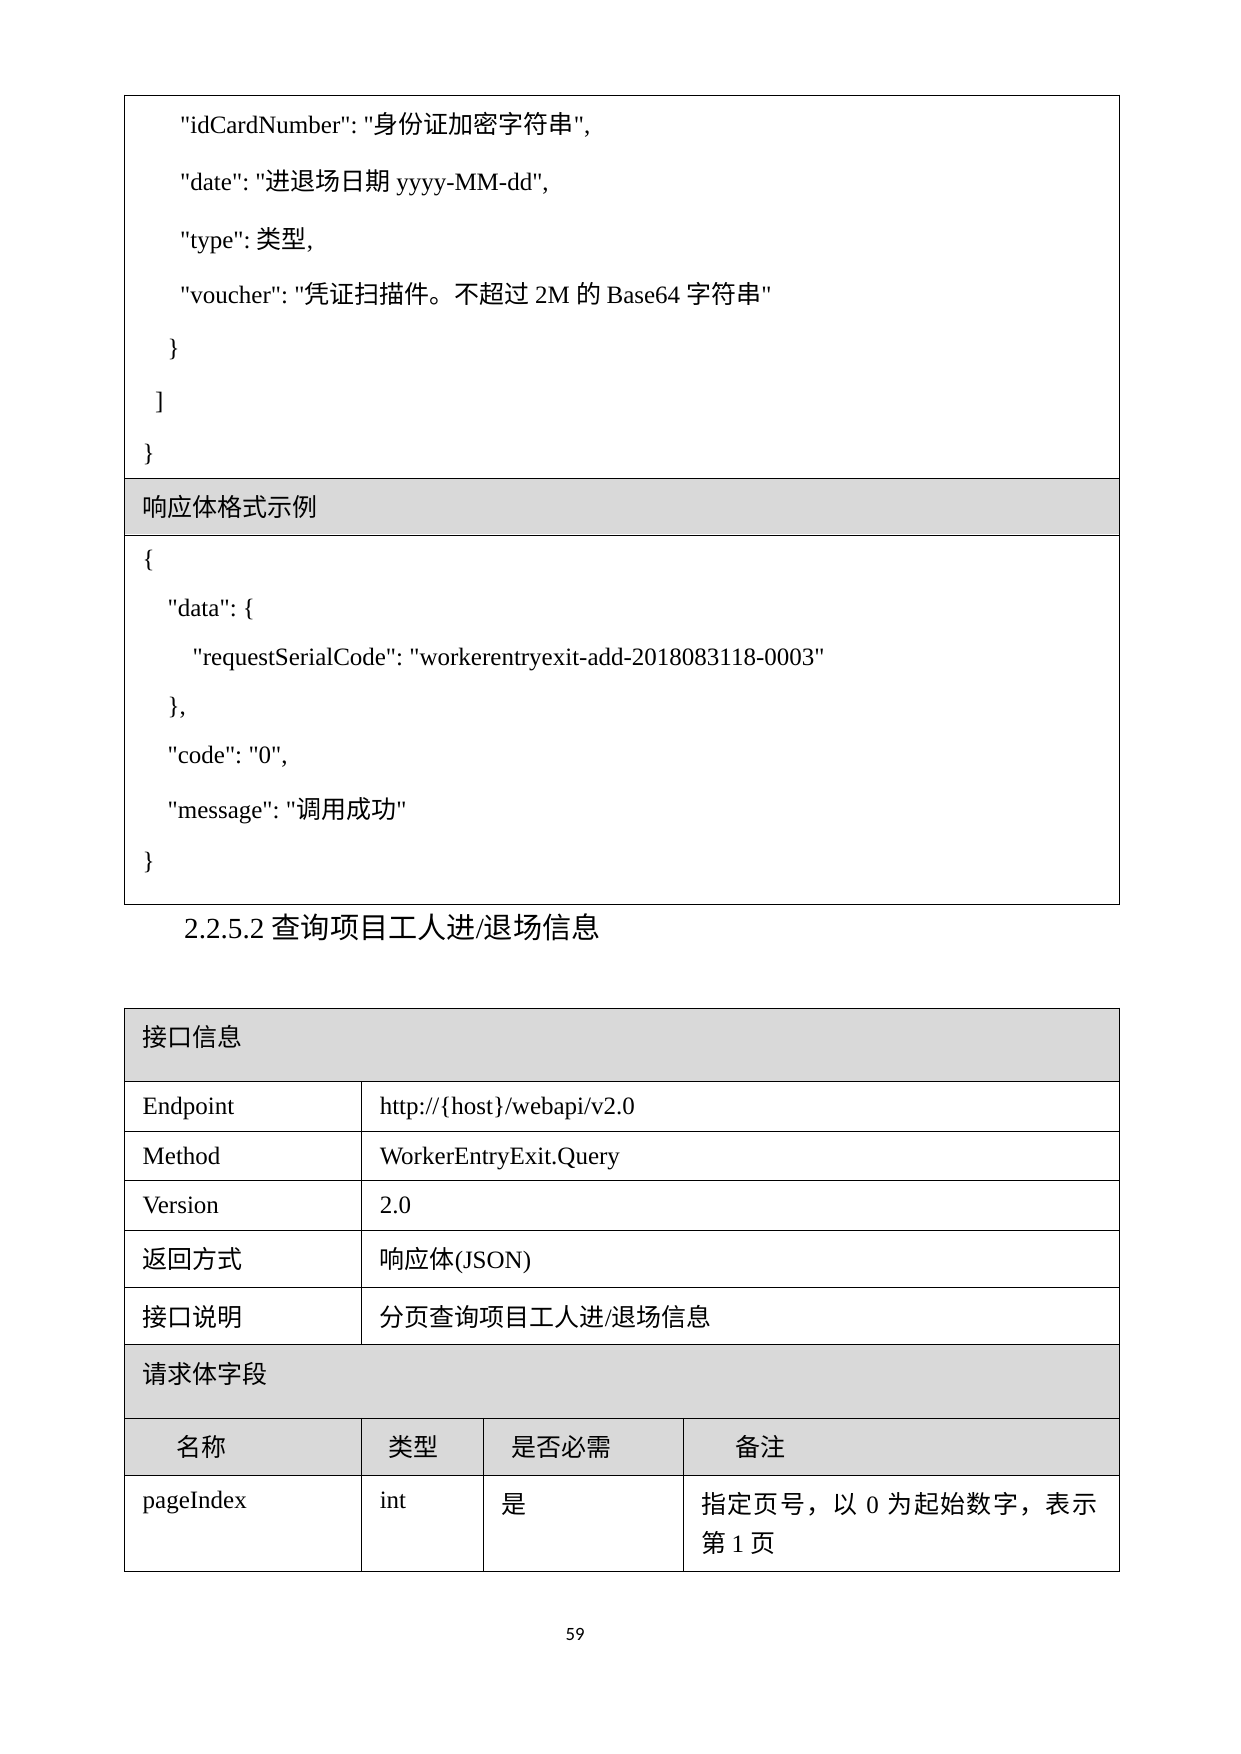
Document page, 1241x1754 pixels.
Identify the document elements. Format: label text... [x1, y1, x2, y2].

subtitle 2.2.5.2 查询项目工人进/退场信息 [184, 905, 1134, 947]
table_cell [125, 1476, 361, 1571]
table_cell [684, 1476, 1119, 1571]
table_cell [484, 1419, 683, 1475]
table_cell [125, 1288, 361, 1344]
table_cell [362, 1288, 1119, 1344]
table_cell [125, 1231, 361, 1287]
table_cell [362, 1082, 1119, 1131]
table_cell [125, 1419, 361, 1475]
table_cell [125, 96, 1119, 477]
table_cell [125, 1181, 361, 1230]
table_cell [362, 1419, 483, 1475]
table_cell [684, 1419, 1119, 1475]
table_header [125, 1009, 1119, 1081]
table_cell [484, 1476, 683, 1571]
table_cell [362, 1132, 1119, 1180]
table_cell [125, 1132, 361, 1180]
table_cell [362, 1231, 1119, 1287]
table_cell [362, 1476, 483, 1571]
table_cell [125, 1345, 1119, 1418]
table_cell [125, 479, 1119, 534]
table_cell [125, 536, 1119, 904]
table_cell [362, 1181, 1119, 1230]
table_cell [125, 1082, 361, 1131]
